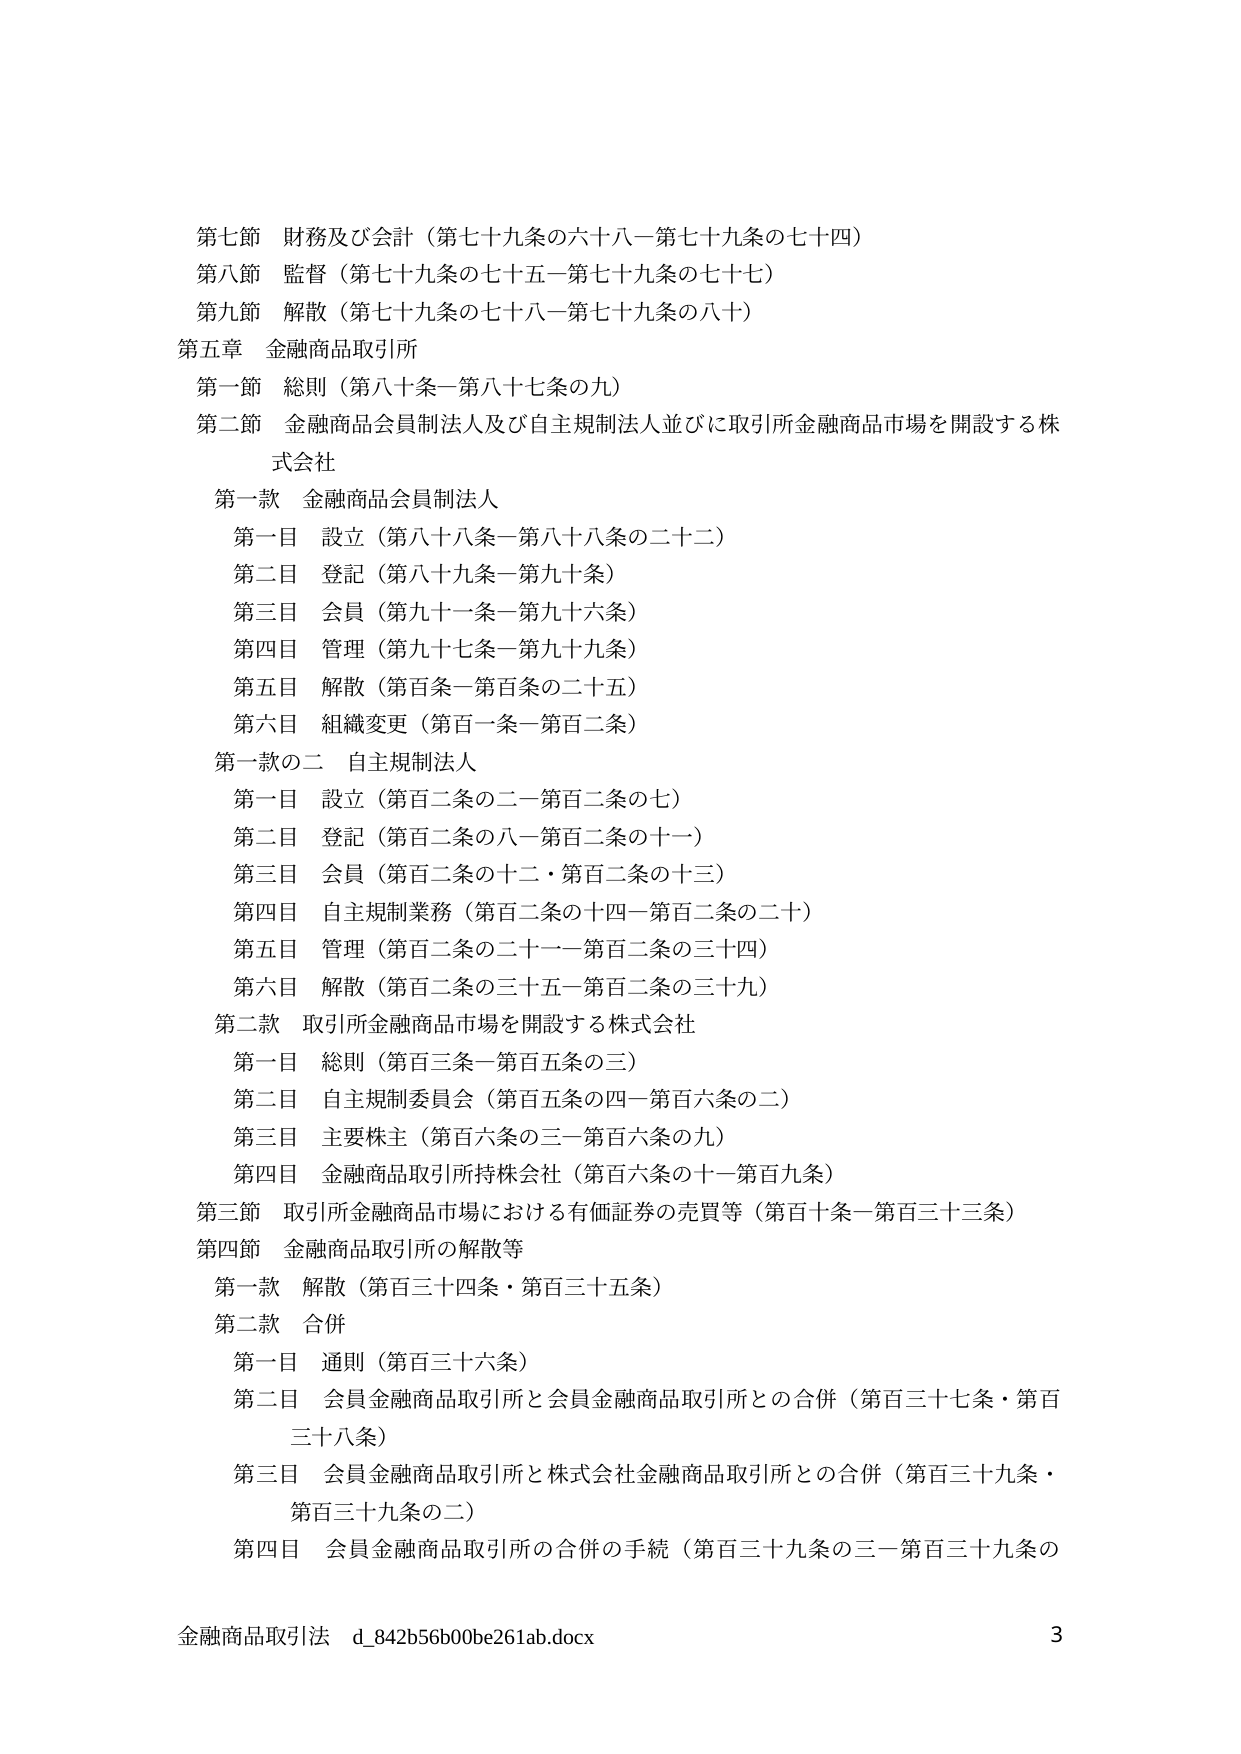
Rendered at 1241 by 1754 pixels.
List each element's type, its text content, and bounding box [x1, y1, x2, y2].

text 第一目 設立（第百二条の二―第百二条の七） [233, 779, 1063, 817]
text 第一款の二 自主規制法人 [214, 742, 1063, 779]
text 第三目 会員（第九十一条―第九十六条） [233, 592, 1063, 629]
text 第一款 解散（第百三十四条・第百三十五条） [214, 1267, 1063, 1304]
text 第四目 金融商品取引所持株会社（第百六条の十―第百九条） [233, 1154, 1063, 1192]
text 第五目 管理（第百二条の二十一―第百二条の三十四） [233, 929, 1063, 967]
text 第一目 通則（第百三十六条） [233, 1342, 1063, 1379]
text 第二目 会員金融商品取引所と会員金融商品取引所との合併（第百三十七条・第百三十八条） [233, 1379, 1063, 1454]
text 第三目 会員（第百二条の十二・第百二条の十三） [233, 854, 1063, 892]
text 第二款 合併 [214, 1304, 1063, 1342]
text 第三目 主要株主（第百六条の三―第百六条の九） [233, 1117, 1063, 1154]
text 第二節 金融商品会員制法人及び自主規制法人並びに取引所金融商品市場を開設する株式会社 [196, 404, 1063, 479]
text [233, 1529, 1063, 1567]
text 第六目 解散（第百二条の三十五―第百二条の三十九） [233, 967, 1063, 1004]
text 第五目 解散（第百条―第百条の二十五） [233, 667, 1063, 704]
text 第五章 金融商品取引所 [177, 329, 1063, 367]
text 第六目 組織変更（第百一条―第百二条） [233, 704, 1063, 742]
text 第一目 設立（第八十八条―第八十八条の二十二） [233, 517, 1063, 554]
text 第九節 解散（第七十九条の七十八―第七十九条の八十） [196, 292, 1063, 329]
text 第一目 総則（第百三条―第百五条の三） [233, 1042, 1063, 1079]
text 第三節 取引所金融商品市場における有価証券の売買等（第百十条―第百三十三条） [196, 1192, 1063, 1229]
text 第四目 自主規制業務（第百二条の十四―第百二条の二十） [233, 892, 1063, 929]
text 第四目 管理（第九十七条―第九十九条） [233, 629, 1063, 667]
text 第二款 取引所金融商品市場を開設する株式会社 [214, 1004, 1063, 1042]
text 第八節 監督（第七十九条の七十五―第七十九条の七十七） [196, 254, 1063, 292]
text 第三目 会員金融商品取引所と株式会社金融商品取引所との合併（第百三十九条・第百三十九条の二） [233, 1454, 1063, 1529]
text 第四節 金融商品取引所の解散等 [196, 1229, 1063, 1267]
text 第二目 自主規制委員会（第百五条の四―第百六条の二） [233, 1079, 1063, 1117]
text 第一款 金融商品会員制法人 [214, 479, 1063, 517]
text 第一節 総則（第八十条―第八十七条の九） [196, 367, 1063, 404]
text 第二目 登記（第八十九条―第九十条） [233, 554, 1063, 592]
text 第七節 財務及び会計（第七十九条の六十八―第七十九条の七十四） [196, 217, 1063, 254]
text 第二目 登記（第百二条の八―第百二条の十一） [233, 817, 1063, 854]
